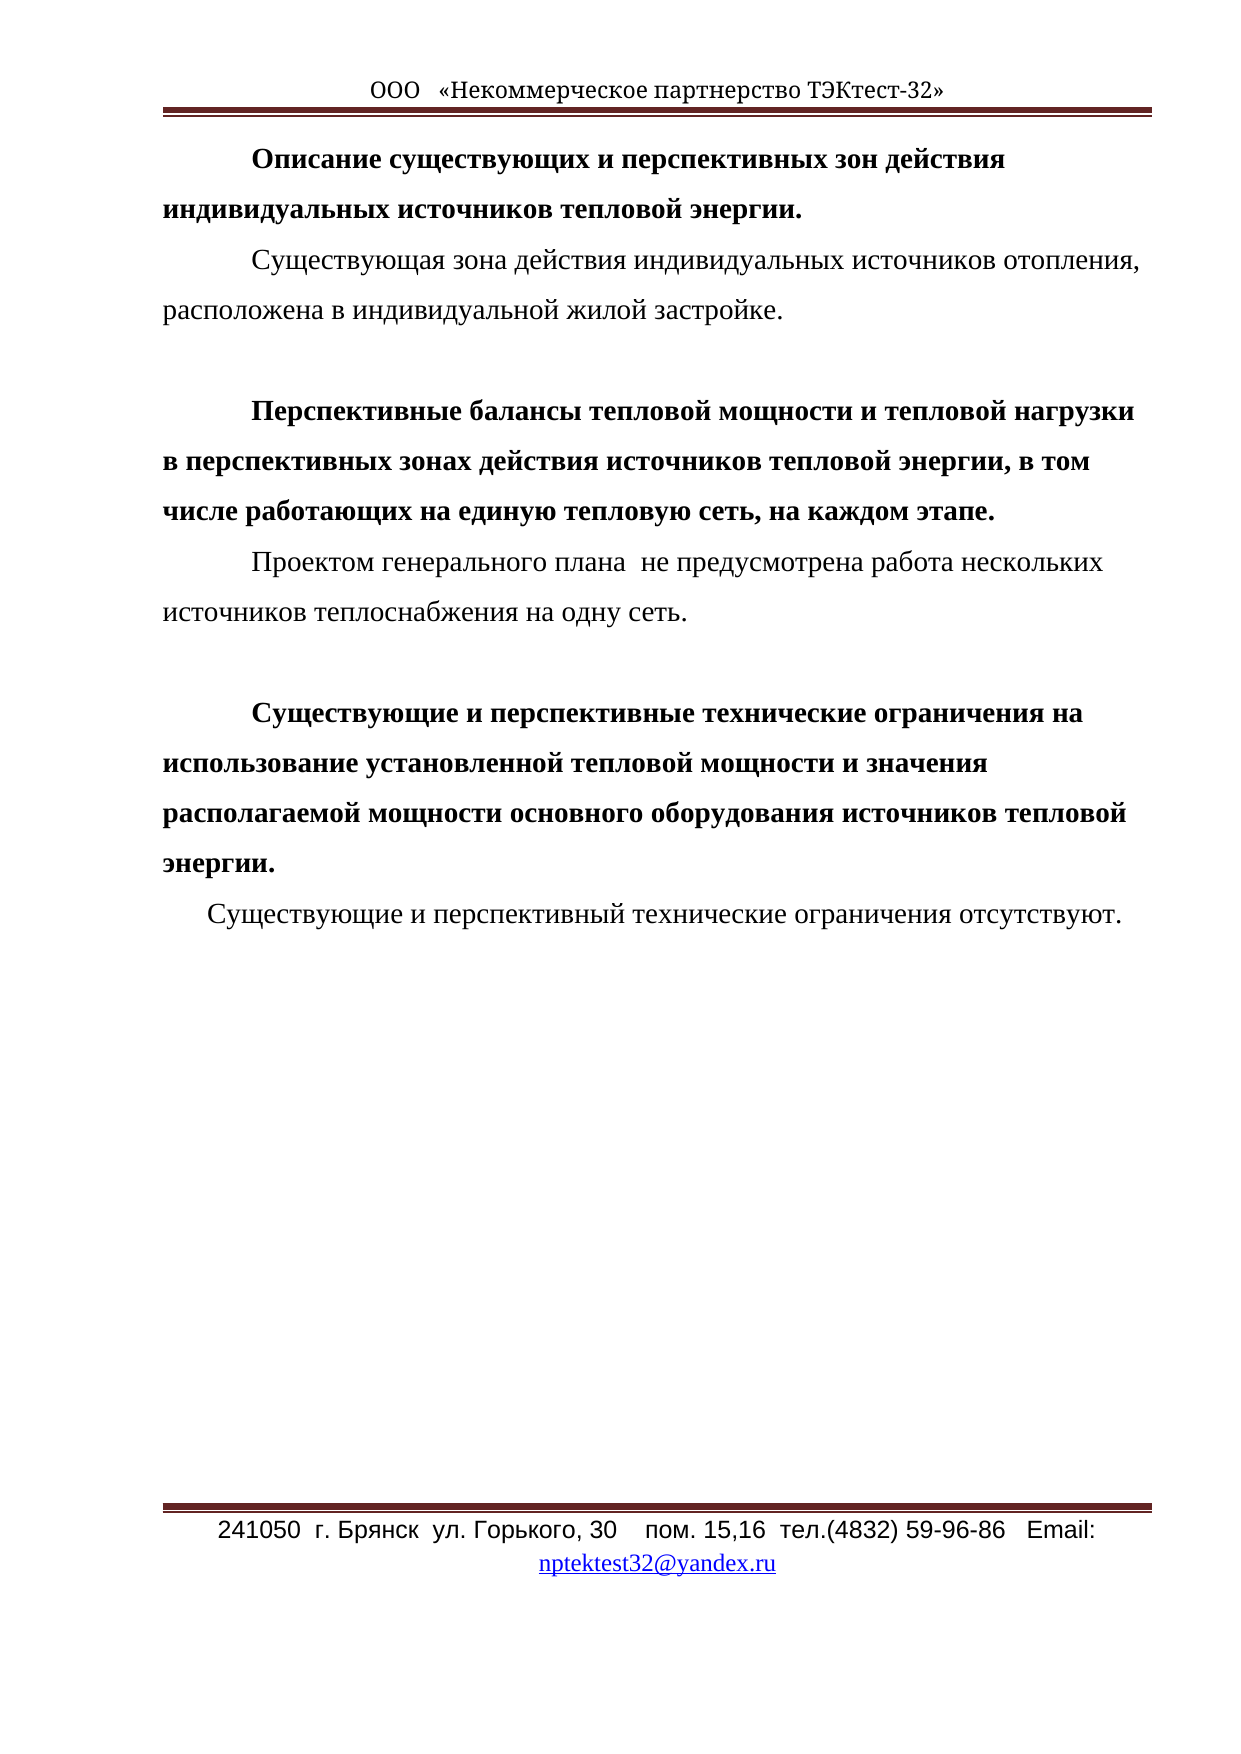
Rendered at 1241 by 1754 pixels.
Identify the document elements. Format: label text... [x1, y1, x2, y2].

text Перспективные балансы тепловой мощности и тепловой нагрузки в перспективных зонах действия источников тепловой энергии, в том числе работающих на единую тепловую сеть, на каждом этапе. [162, 393, 1152, 527]
text Существующие и перспективный технические ограничения отсутствуют. [162, 896, 1152, 929]
text Описание существующих и перспективных зон действия индивидуальных источников тепловой энергии. [162, 141, 1152, 225]
text Существующие и перспективные технические ограничения на использование установленной тепловой мощности и значения располагаемой мощности основного оборудования источников тепловой энергии. [162, 695, 1152, 879]
text Существующая зона действия индивидуальных источников отопления, расположена в индивидуальной жилой застройке. [162, 242, 1152, 326]
text Проектом генерального плана не предусмотрена работа нескольких источников теплоснабжения на одну сеть. [162, 544, 1152, 628]
